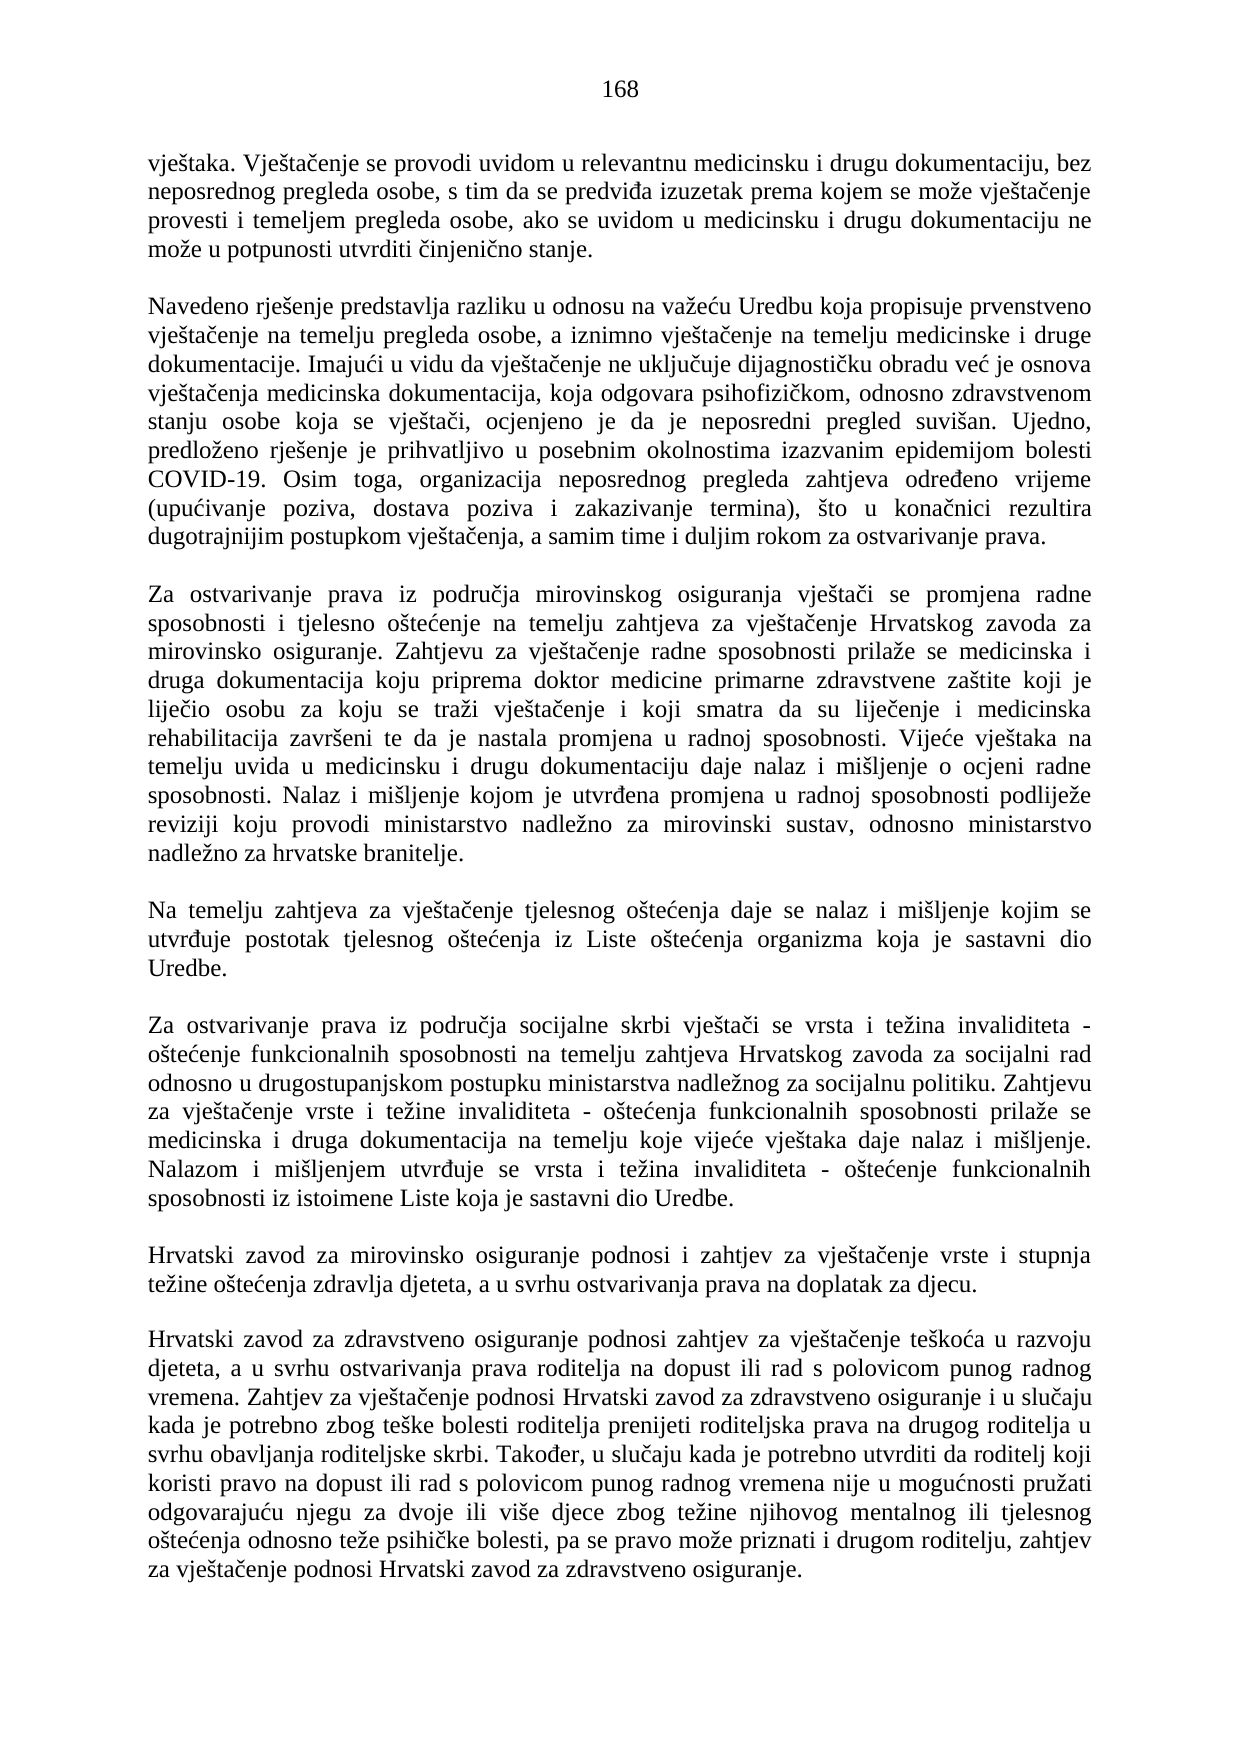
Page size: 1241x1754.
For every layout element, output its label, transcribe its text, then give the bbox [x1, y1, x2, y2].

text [148, 148, 1092, 263]
text Za ostvarivanje prava iz područja socijalne skrbi vještači se vrsta i težina invaliditeta - oštećenje funkcionalnih sposobnosti na temelju zahtjeva Hrvatskog zavoda za socijalni rad odnosno u drugostupanjskom postupku ministarstva nadležnog za socijalnu politiku. Zahtjevu za vještačenje vrste i težine invaliditeta - oštećenja funkcionalnih sposobnosti prilaže se medicinska i druga dokumentacija na temelju koje vijeće vještaka daje nalaz i mišljenje. Nalazom i mišljenjem utvrđuje se vrsta i težina invaliditeta - oštećenje funkcionalnih sposobnosti iz istoimene Liste koja je sastavni dio Uredbe. [148, 1010, 1092, 1211]
text Navedeno rješenje predstavlja razliku u odnosu na važeću Uredbu koja propisuje prvenstveno vještačenje na temelju pregleda osobe, a iznimno vještačenje na temelju medicinske i druge dokumentacije. Imajući u vidu da vještačenje ne uključuje dijagnostičku obradu već je osnova vještačenja medicinska dokumentacija, koja odgovara psihofizičkom, odnosno zdravstvenom stanju osobe koja se vještači, ocjenjeno je da je neposredni pregled suvišan. Ujedno, predloženo rješenje je prihvatljivo u posebnim okolnostima izazvanim epidemijom bolesti COVID-19. Osim toga, organizacija neposrednog pregleda zahtjeva određeno vrijeme (upućivanje poziva, dostava poziva i zakazivanje termina), što u konačnici rezultira dugotrajnijim postupkom vještačenja, a samim time i duljim rokom za ostvarivanje prava. [148, 291, 1092, 550]
text Hrvatski zavod za mirovinsko osiguranje podnosi i zahtjev za vještačenje vrste i stupnja težine oštećenja zdravlja djeteta, a u svrhu ostvarivanja prava na doplatak za djecu. [148, 1240, 1092, 1298]
text Hrvatski zavod za zdravstveno osiguranje podnosi zahtjev za vještačenje teškoća u razvoju djeteta, a u svrhu ostvarivanja prava roditelja na dopust ili rad s polovicom punog radnog vremena. Zahtjev za vještačenje podnosi Hrvatski zavod za zdravstveno osiguranje i u slučaju kada je potrebno zbog teške bolesti roditelja prenijeti roditeljska prava na drugog roditelja u svrhu obavljanja roditeljske skrbi. Također, u slučaju kada je potrebno utvrditi da roditelj koji koristi pravo na dopust ili rad s polovicom punog radnog vremena nije u mogućnosti pružati odgovarajuću njegu za dvoje ili više djece zbog težine njihovog mentalnog ili tjelesnog oštećenja odnosno teže psihičke bolesti, pa se pravo može priznati i drugom roditelju, zahtjev za vještačenje podnosi Hrvatski zavod za zdravstveno osiguranje. [148, 1324, 1092, 1583]
text Na temelju zahtjeva za vještačenje tjelesnog oštećenja daje se nalaz i mišljenje kojim se utvrđuje postotak tjelesnog oštećenja iz Liste oštećenja organizma koja je sastavni dio Uredbe. [148, 895, 1092, 981]
text Za ostvarivanje prava iz područja mirovinskog osiguranja vještači se promjena radne sposobnosti i tjelesno oštećenje na temelju zahtjeva za vještačenje Hrvatskog zavoda za mirovinsko osiguranje. Zahtjevu za vještačenje radne sposobnosti prilaže se medicinska i druga dokumentacija koju priprema doktor medicine primarne zdravstvene zaštite koji je liječio osobu za koju se traži vještačenje i koji smatra da su liječenje i medicinska rehabilitacija završeni te da je nastala promjena u radnoj sposobnosti. Vijeće vještaka na temelju uvida u medicinsku i drugu dokumentaciju daje nalaz i mišljenje o ocjeni radne sposobnosti. Nalaz i mišljenje kojom je utvrđena promjena u radnoj sposobnosti podliježe reviziji koju provodi ministarstvo nadležno za mirovinski sustav, odnosno ministarstvo nadležno za hrvatske branitelje. [148, 579, 1092, 866]
